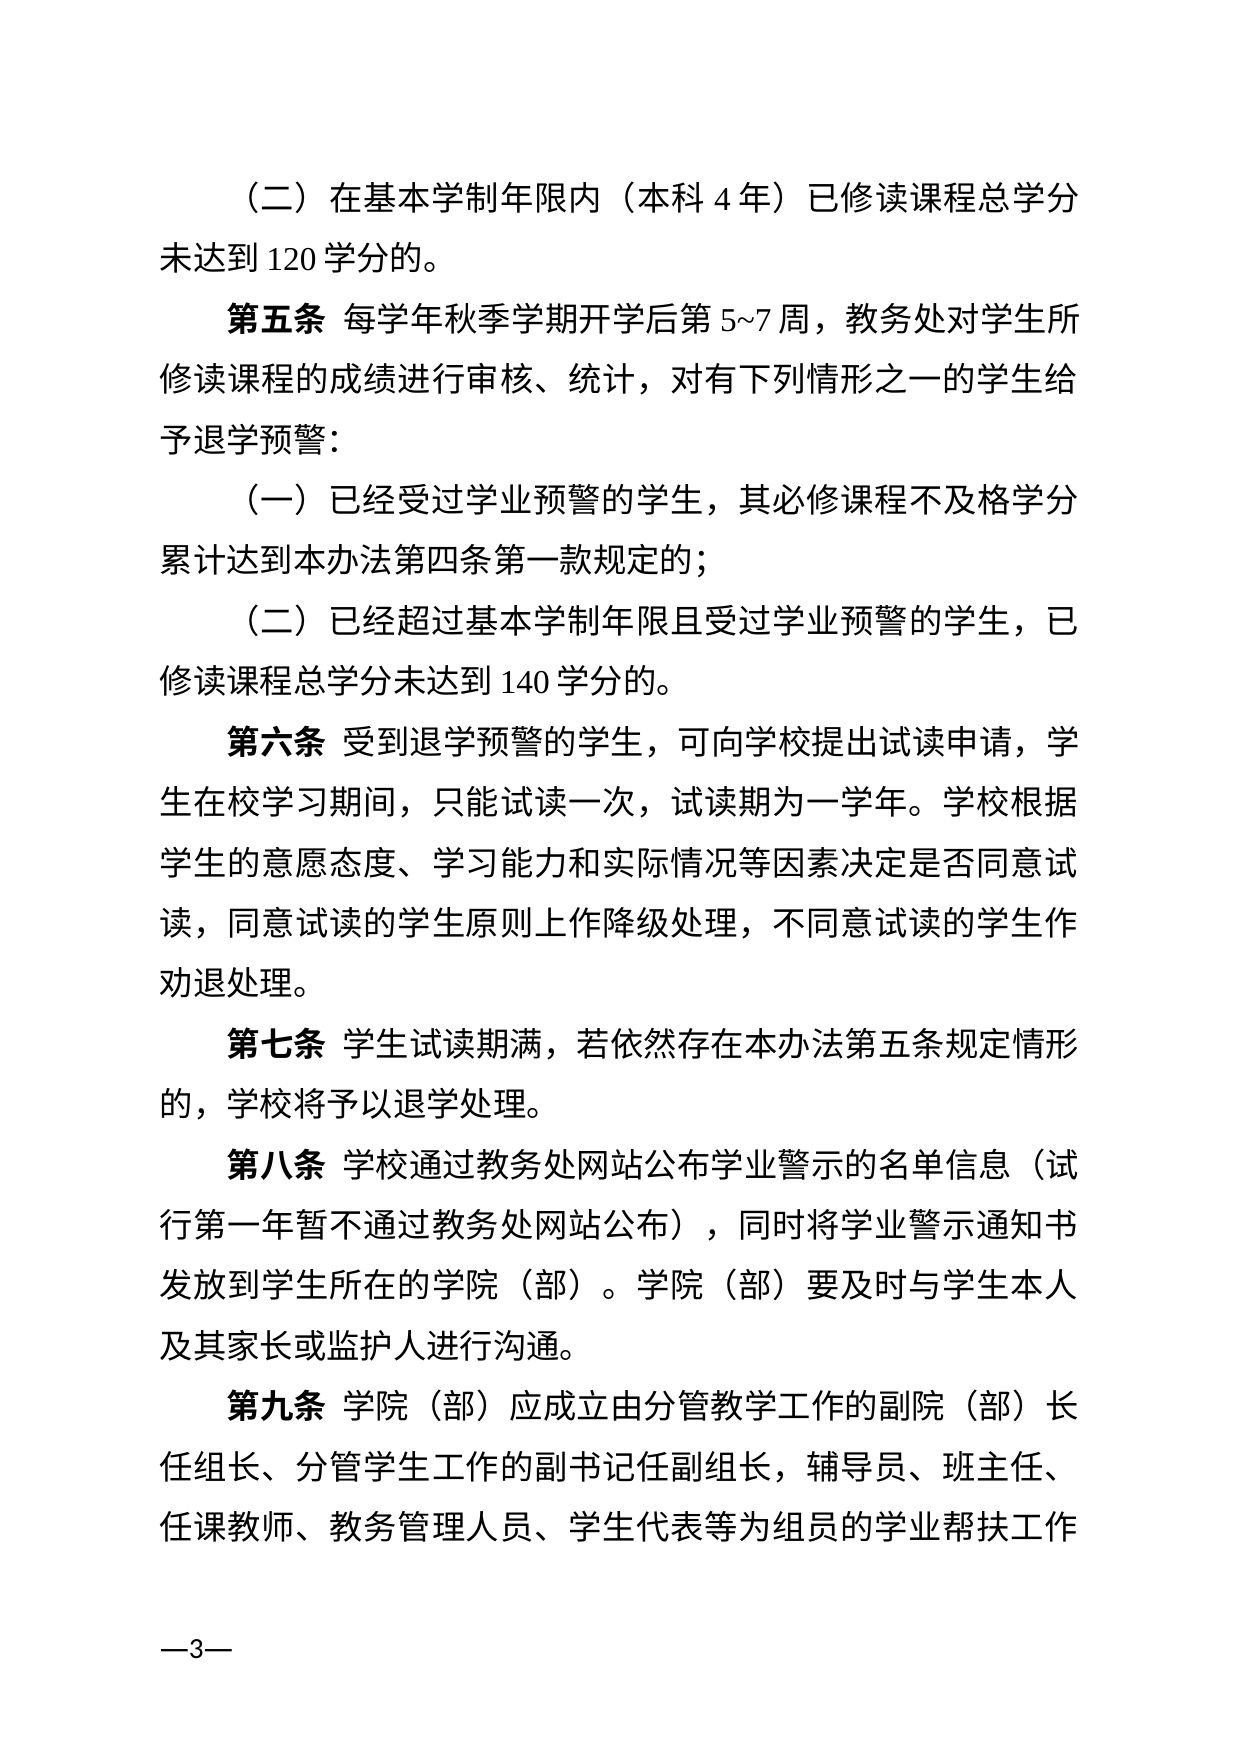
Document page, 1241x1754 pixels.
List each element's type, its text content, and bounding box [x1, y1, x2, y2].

text 第七条 学生试读期满，若依然存在本办法第五条规定情形的，学校将予以退学处理。 [159, 1008, 1081, 1129]
text （二）在基本学制年限内（本科4年）已修读课程总学分未达到120学分的。 [159, 162, 1081, 283]
text （二）已经超过基本学制年限且受过学业预警的学生，已修读课程总学分未达到140学分的。 [159, 585, 1081, 706]
text 第八条 学校通过教务处网站公布学业警示的名单信息（试行第一年暂不通过教务处网站公布），同时将学业警示通知书发放到学生所在的学院（部）。学院（部）要及时与学生本人及其家长或监护人进行沟通。 [159, 1129, 1081, 1370]
text 第五条 每学年秋季学期开学后第5~7周，教务处对学生所修读课程的成绩进行审核、统计，对有下列情形之一的学生给予退学预警： [159, 283, 1081, 464]
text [159, 1370, 1081, 1552]
text 第六条 受到退学预警的学生，可向学校提出试读申请，学生在校学习期间，只能试读一次，试读期为一学年。学校根据学生的意愿态度、学习能力和实际情况等因素决定是否同意试读，同意试读的学生原则上作降级处理，不同意试读的学生作劝退处理。 [159, 706, 1081, 1008]
text （一）已经受过学业预警的学生，其必修课程不及格学分累计达到本办法第四条第一款规定的； [159, 464, 1081, 585]
